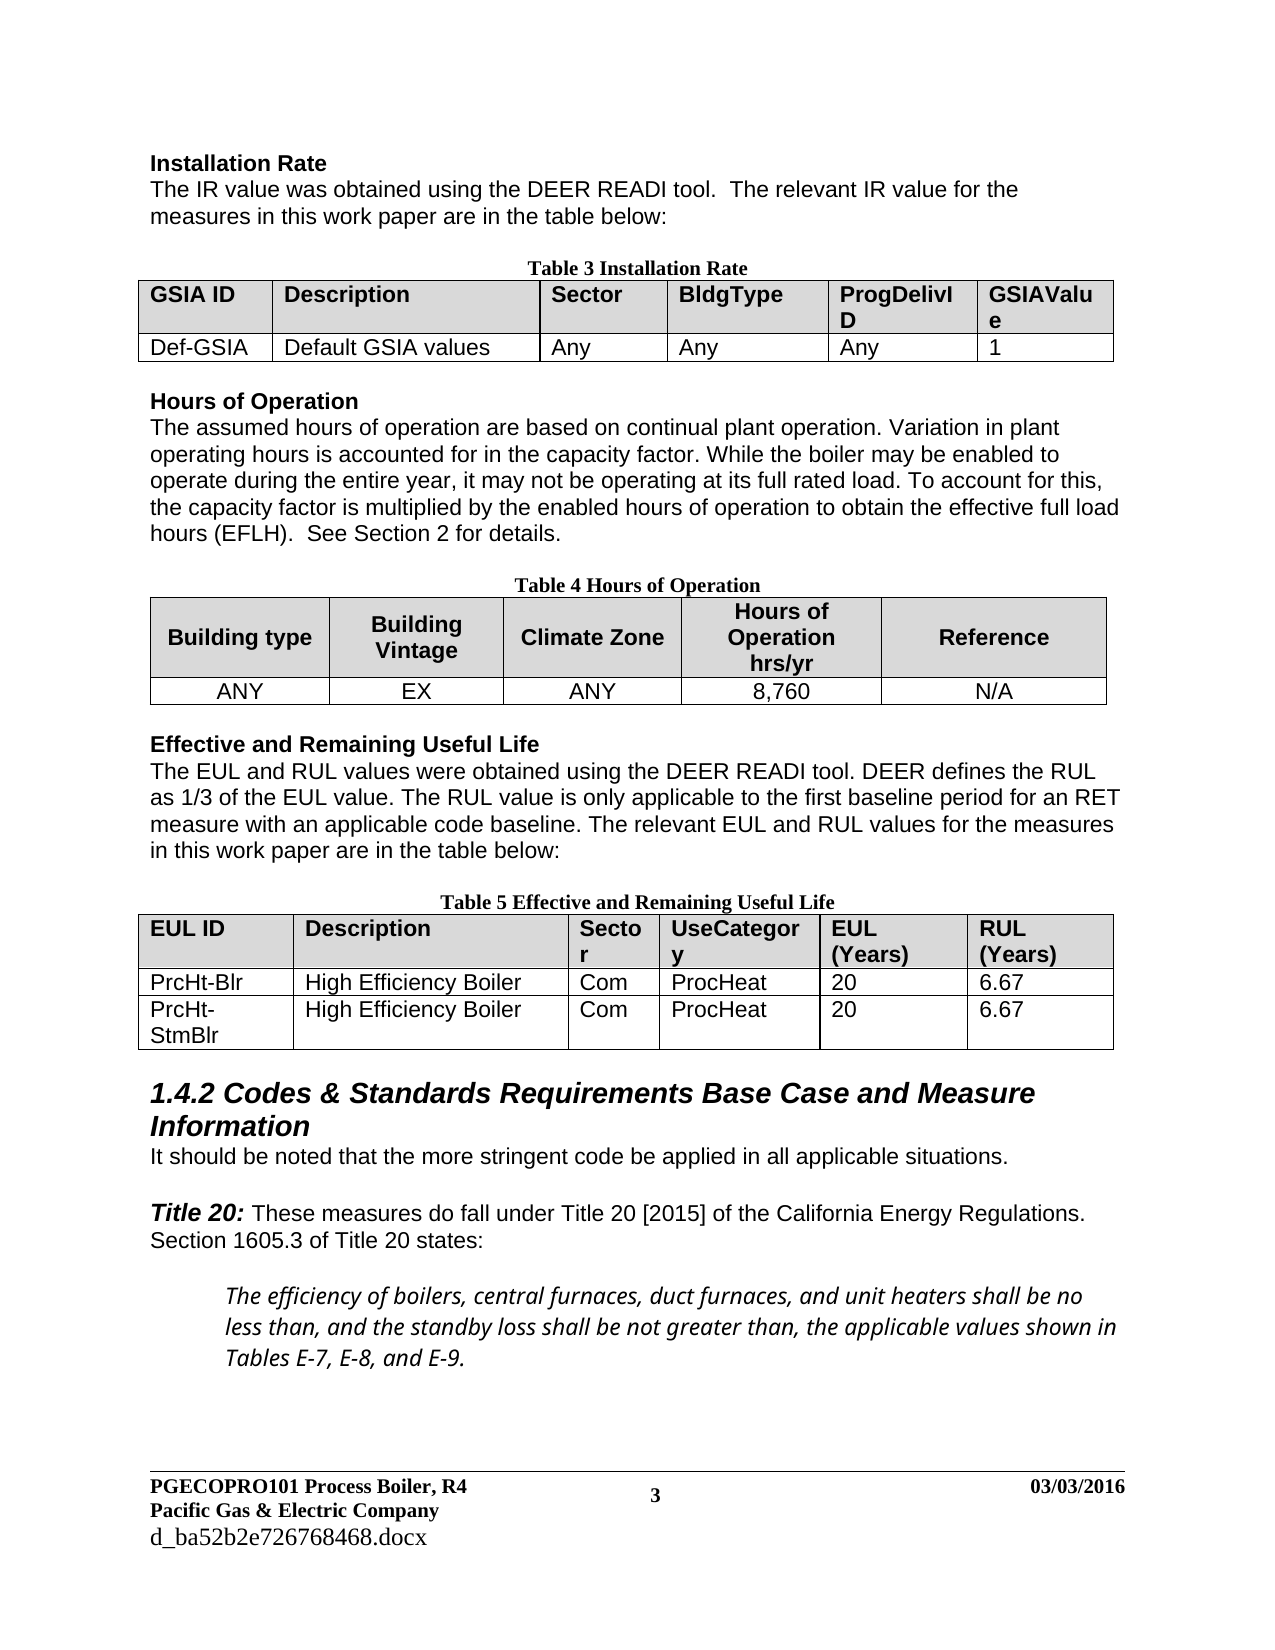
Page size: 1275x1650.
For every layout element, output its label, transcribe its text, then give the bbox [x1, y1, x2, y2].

text The assumed hours of operation are based on continual plant operation. Variation in plant operating hours is accounted for in the capacity factor. While the boiler may be enabled to operate during the entire year, it may not be operating at its full rated load. To account for this, the capacity factor is multiplied by the enabled hours of operation to obtain the effective full load hours (EFLH). See Section 2 for details. [150, 414, 1125, 546]
table_cell PrcHt-Blr [139, 969, 293, 995]
table_header BldgType [668, 281, 828, 333]
table_header Sector [569, 915, 659, 967]
table_header Description [273, 281, 539, 333]
table_header EUL (Years) [821, 915, 967, 967]
text Title 20: These measures do fall under Title 20 [2015] of the California Energy Regulations. Section 1605.3 of Title 20 states: [150, 1198, 1125, 1253]
table_cell 20 [821, 969, 967, 995]
table_header Hours of Operation hrs/yr [682, 598, 881, 677]
table_cell 6.67 [968, 996, 1113, 1048]
table_cell 6.67 [968, 969, 1113, 995]
text The IR value was obtained using the DEER READI tool. The relevant IR value for the measures in this work paper are in the table below: [150, 176, 1125, 229]
table_cell Def-GSIA [139, 334, 272, 361]
text Effective and Remaining Useful Life [150, 731, 1125, 758]
table_cell 1 [978, 334, 1113, 361]
table_cell PrcHt-StmBlr [139, 996, 293, 1048]
table_header RUL (Years) [968, 915, 1113, 967]
table_header GSIA ID [139, 281, 272, 333]
subtitle 1.4.2 Codes & Standards Requirements Base Case and Measure Information [150, 1076, 1125, 1143]
table_header Description [294, 915, 568, 967]
table_header Building Vintage [330, 598, 503, 677]
table_cell Com [569, 996, 659, 1048]
table_header Building type [151, 598, 329, 677]
table_cell N/A [882, 678, 1106, 704]
table_cell ProcHeat [660, 996, 819, 1048]
table_header Reference [882, 598, 1106, 677]
text Installation Rate [150, 150, 1125, 176]
table_cell EX [330, 678, 503, 704]
table_cell High Efficiency Boiler [294, 969, 568, 995]
table_cell 8,760 [682, 678, 881, 704]
text It should be noted that the more stringent code be applied in all applicable situations. [150, 1143, 1125, 1169]
table_cell ProcHeat [660, 969, 819, 995]
table_cell Any [541, 334, 667, 361]
table_header UseCategory [660, 915, 819, 967]
text The EUL and RUL values were obtained using the DEER READI tool. DEER defines the RUL as 1/3 of the EUL value. The RUL value is only applicable to the first baseline period for an RET measure with an applicable code baseline. The relevant EUL and RUL values for the measures in this work paper are in the table below: [150, 758, 1125, 863]
table_header GSIAValue [978, 281, 1113, 333]
table_cell High Efficiency Boiler [294, 996, 568, 1048]
table_cell 20 [821, 996, 967, 1048]
table_cell Any [668, 334, 828, 361]
table_header Sector [541, 281, 667, 333]
table_cell Default GSIA values [273, 334, 539, 361]
table_cell ANY [504, 678, 681, 704]
text Hours of Operation [150, 388, 1125, 414]
table_cell Com [569, 969, 659, 995]
table_header Climate Zone [504, 598, 681, 677]
text The efficiency of boilers, central furnaces, duct furnaces, and unit heaters shall be no less than, and the standby loss shall be not greater than, the applicable values shown in Tables E-7, E-8, and E-9. [225, 1279, 1125, 1373]
table_cell Any [829, 334, 977, 361]
table_cell ANY [151, 678, 329, 704]
table_header EUL ID [139, 915, 293, 967]
table_header ProgDelivID [829, 281, 977, 333]
